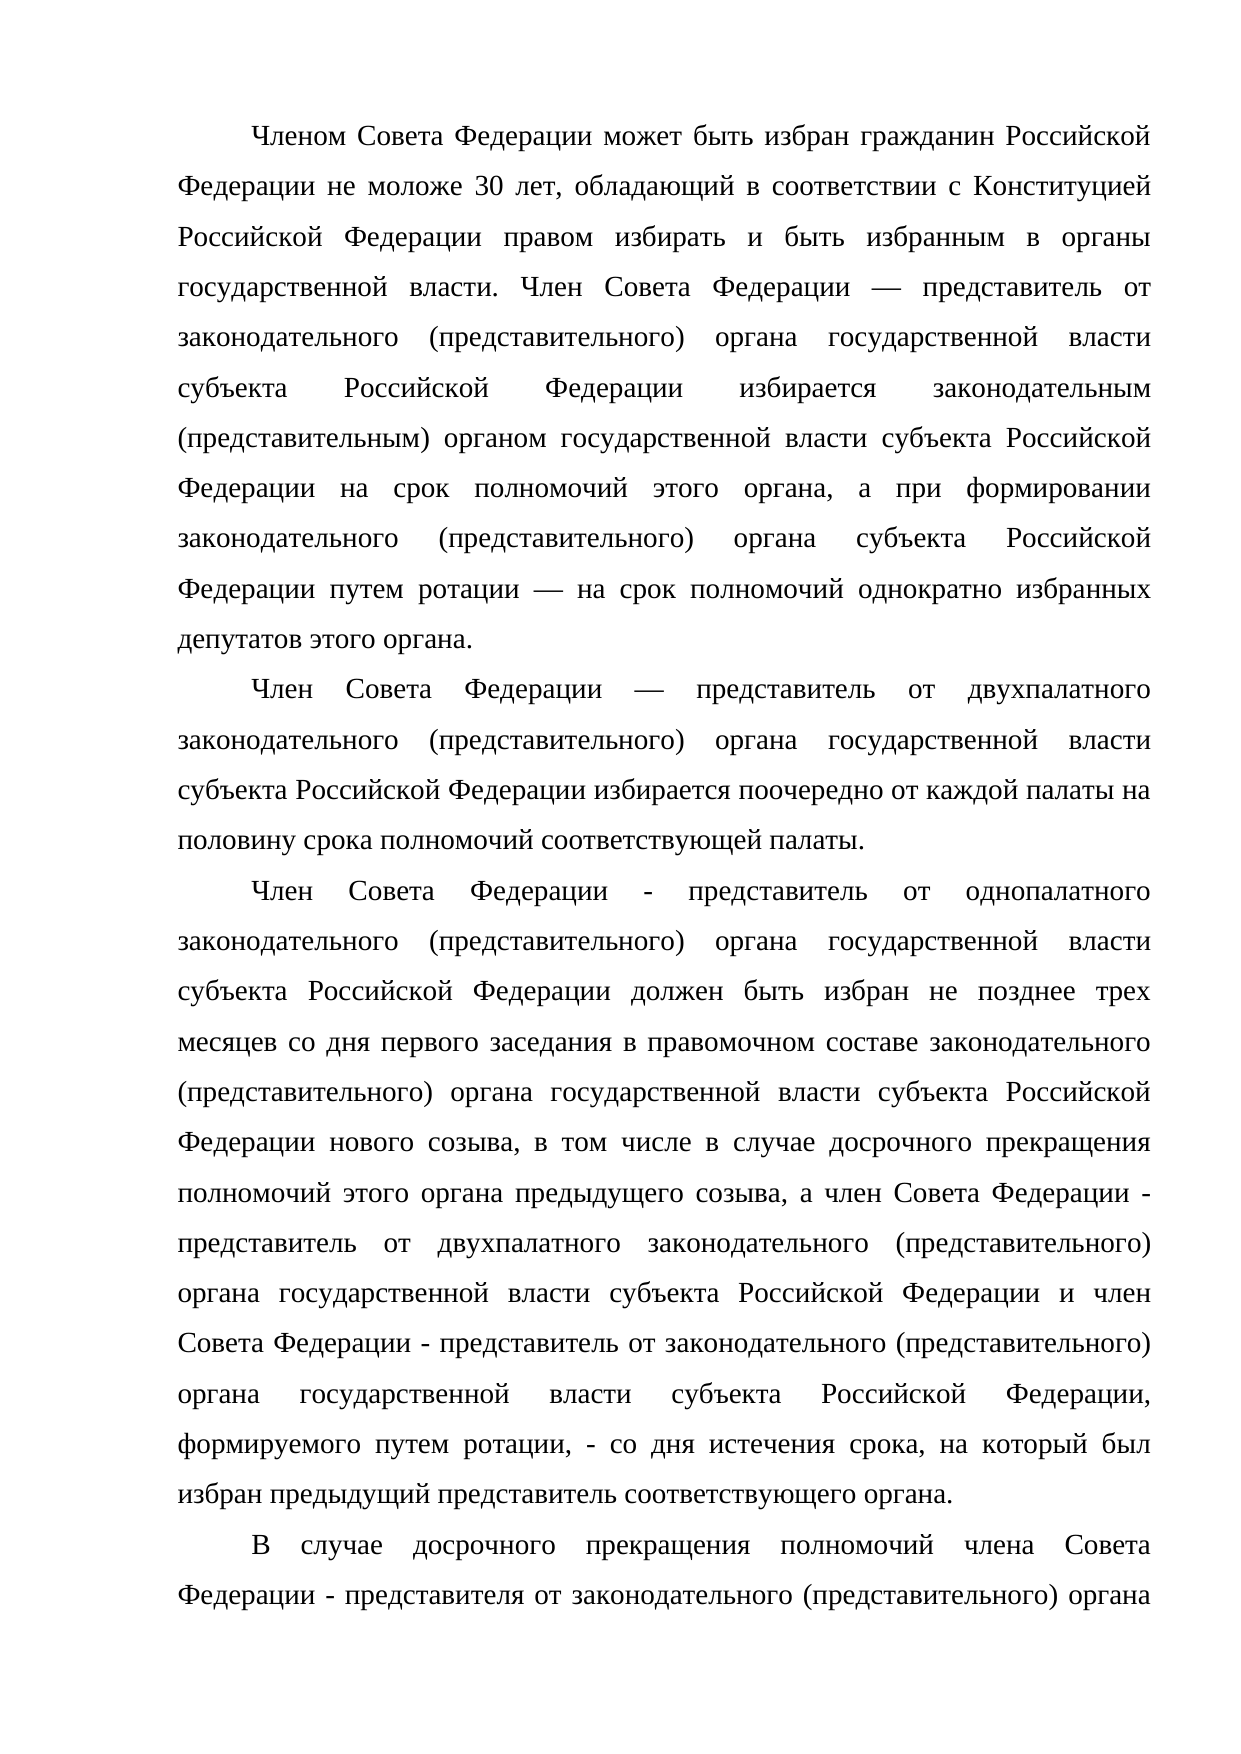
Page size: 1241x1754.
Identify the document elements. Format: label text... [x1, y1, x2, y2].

text Член Совета Федерации - представитель от однопалатного законодательного (представительного) органа государственной власти субъекта Российской Федерации должен быть избран не позднее трех месяцев со дня первого заседания в правомочном составе законодательного (представительного) органа государственной власти субъекта Российской Федерации нового созыва, в том числе в случае досрочного прекращения полномочий этого органа предыдущего созыва, а член Совета Федерации - представитель от двухпалатного законодательного (представительного) органа государственной власти субъекта Российской Федерации и член Совета Федерации - представитель от законодательного (представительного) органа государственной власти субъекта Российской Федерации, формируемого путем ротации, - со дня истечения срока, на который был избран предыдущий представитель соответствующего органа. [177, 873, 1152, 1510]
text Членом Совета Федерации может быть избран гражданин Российской Федерации не моложе 30 лет, обладающий в соответствии с Конституцией Российской Федерации правом избирать и быть избранным в органы государственной власти. Член Совета Федерации — представитель от законодательного (представительного) органа государственной власти субъекта Российской Федерации избирается законодательным (представительным) органом государственной власти субъекта Российской Федерации на срок полномочий этого органа, а при формировании законодательного (представительного) органа субъекта Российской Федерации путем ротации — на срок полномочий однократно избранных депутатов этого органа. [177, 118, 1152, 655]
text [177, 1527, 1152, 1611]
text Член Совета Федерации — представитель от двухпалатного законодательного (представительного) органа государственной власти субъекта Российской Федерации избирается поочередно от каждой палаты на половину срока полномочий соответствующей палаты. [177, 672, 1152, 856]
